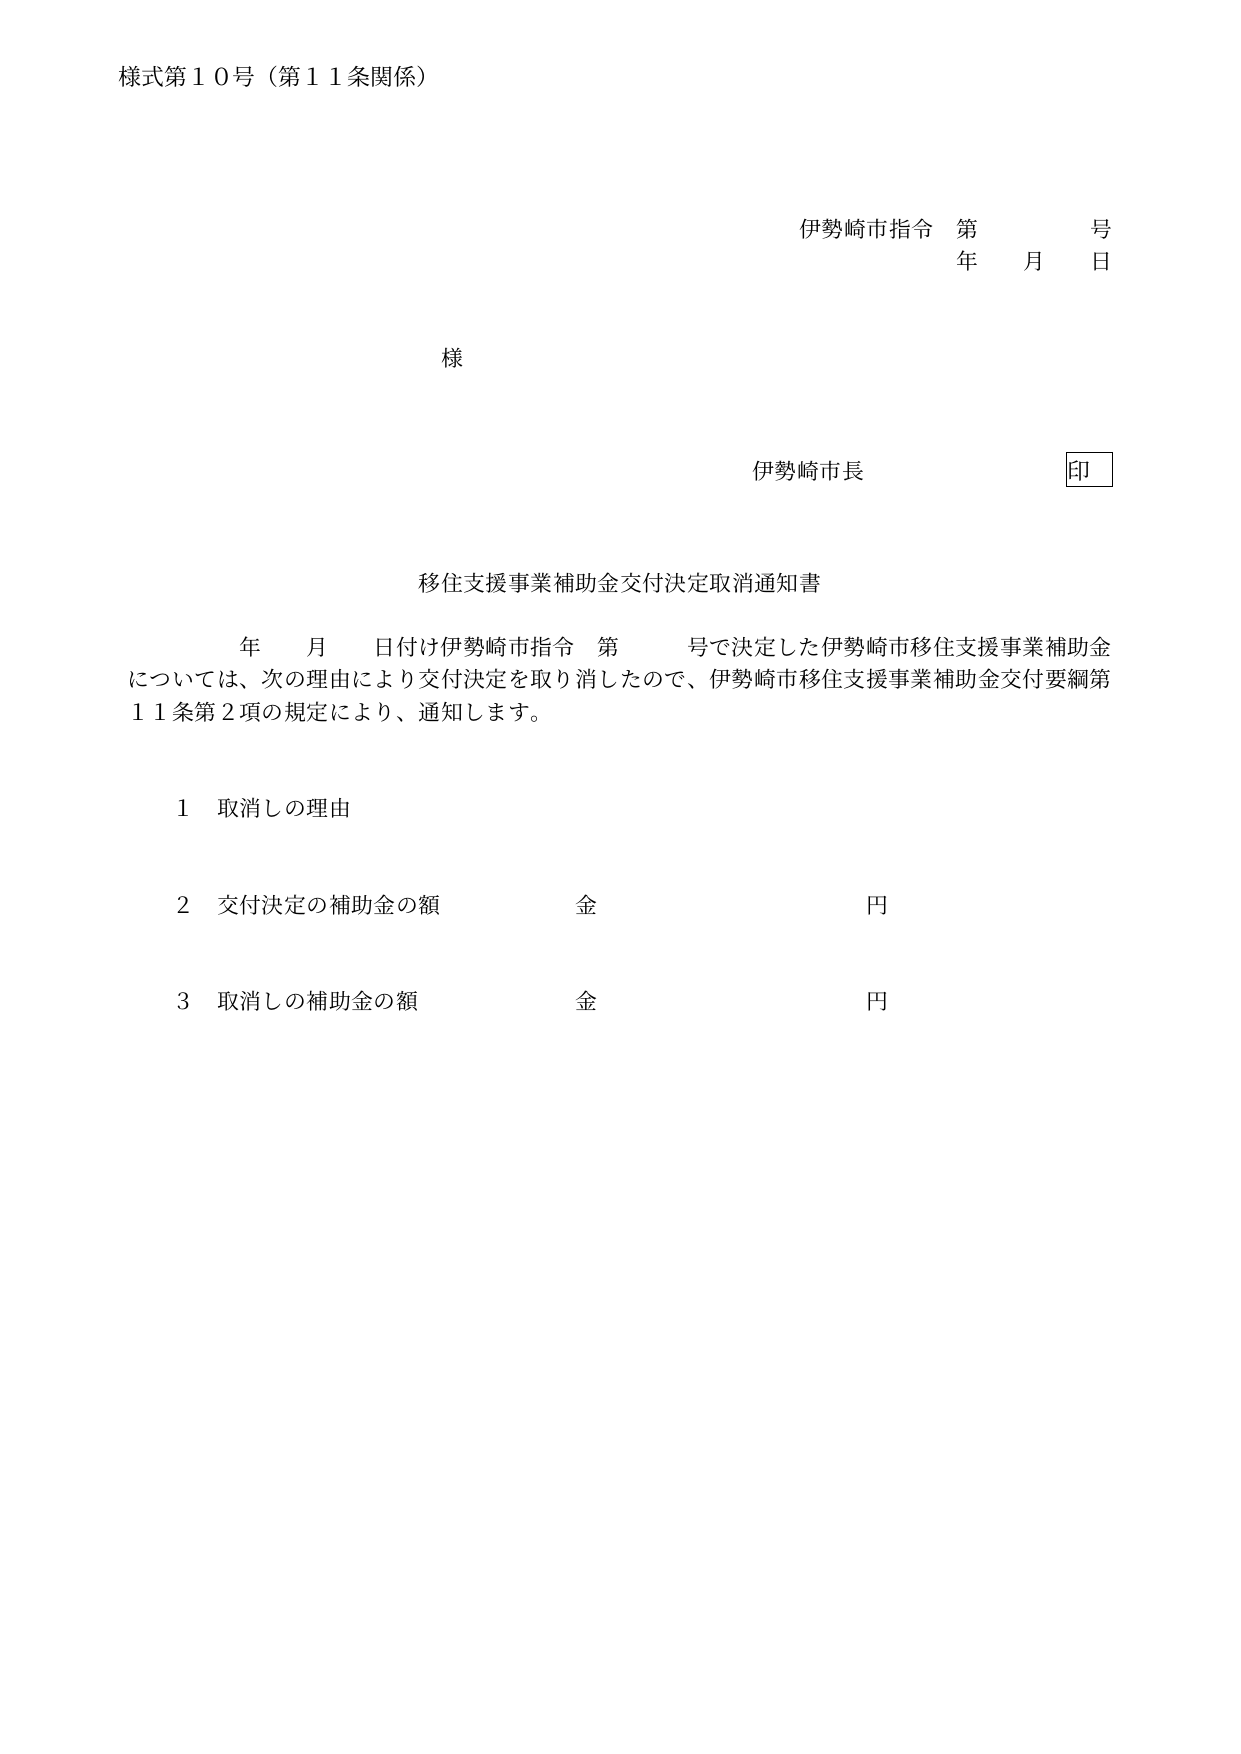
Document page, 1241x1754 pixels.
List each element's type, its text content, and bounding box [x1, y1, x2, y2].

text ３ 取消しの補助金の額 金 円 [127, 984, 1113, 1016]
text 移住支援事業補助金交付決定取消通知書 [127, 566, 1113, 598]
text 様 [127, 341, 1113, 373]
text 年 月 日付け伊勢崎市指令 第 号で決定した伊勢崎市移住支援事業補助金については、次の理由により交付決定を取り消したので、伊勢崎市移住支援事業補助金交付要綱第１１条第２項の規定により、通知します。 [127, 630, 1113, 727]
text ２ 交付決定の補助金の額 金 円 [127, 888, 1113, 920]
text １ 取消しの理由 [127, 791, 1113, 823]
text 伊勢崎市指令 第 号 [127, 212, 1113, 244]
text 伊勢崎市長 印 [127, 437, 1113, 501]
text 年 月 日 [127, 244, 1113, 276]
